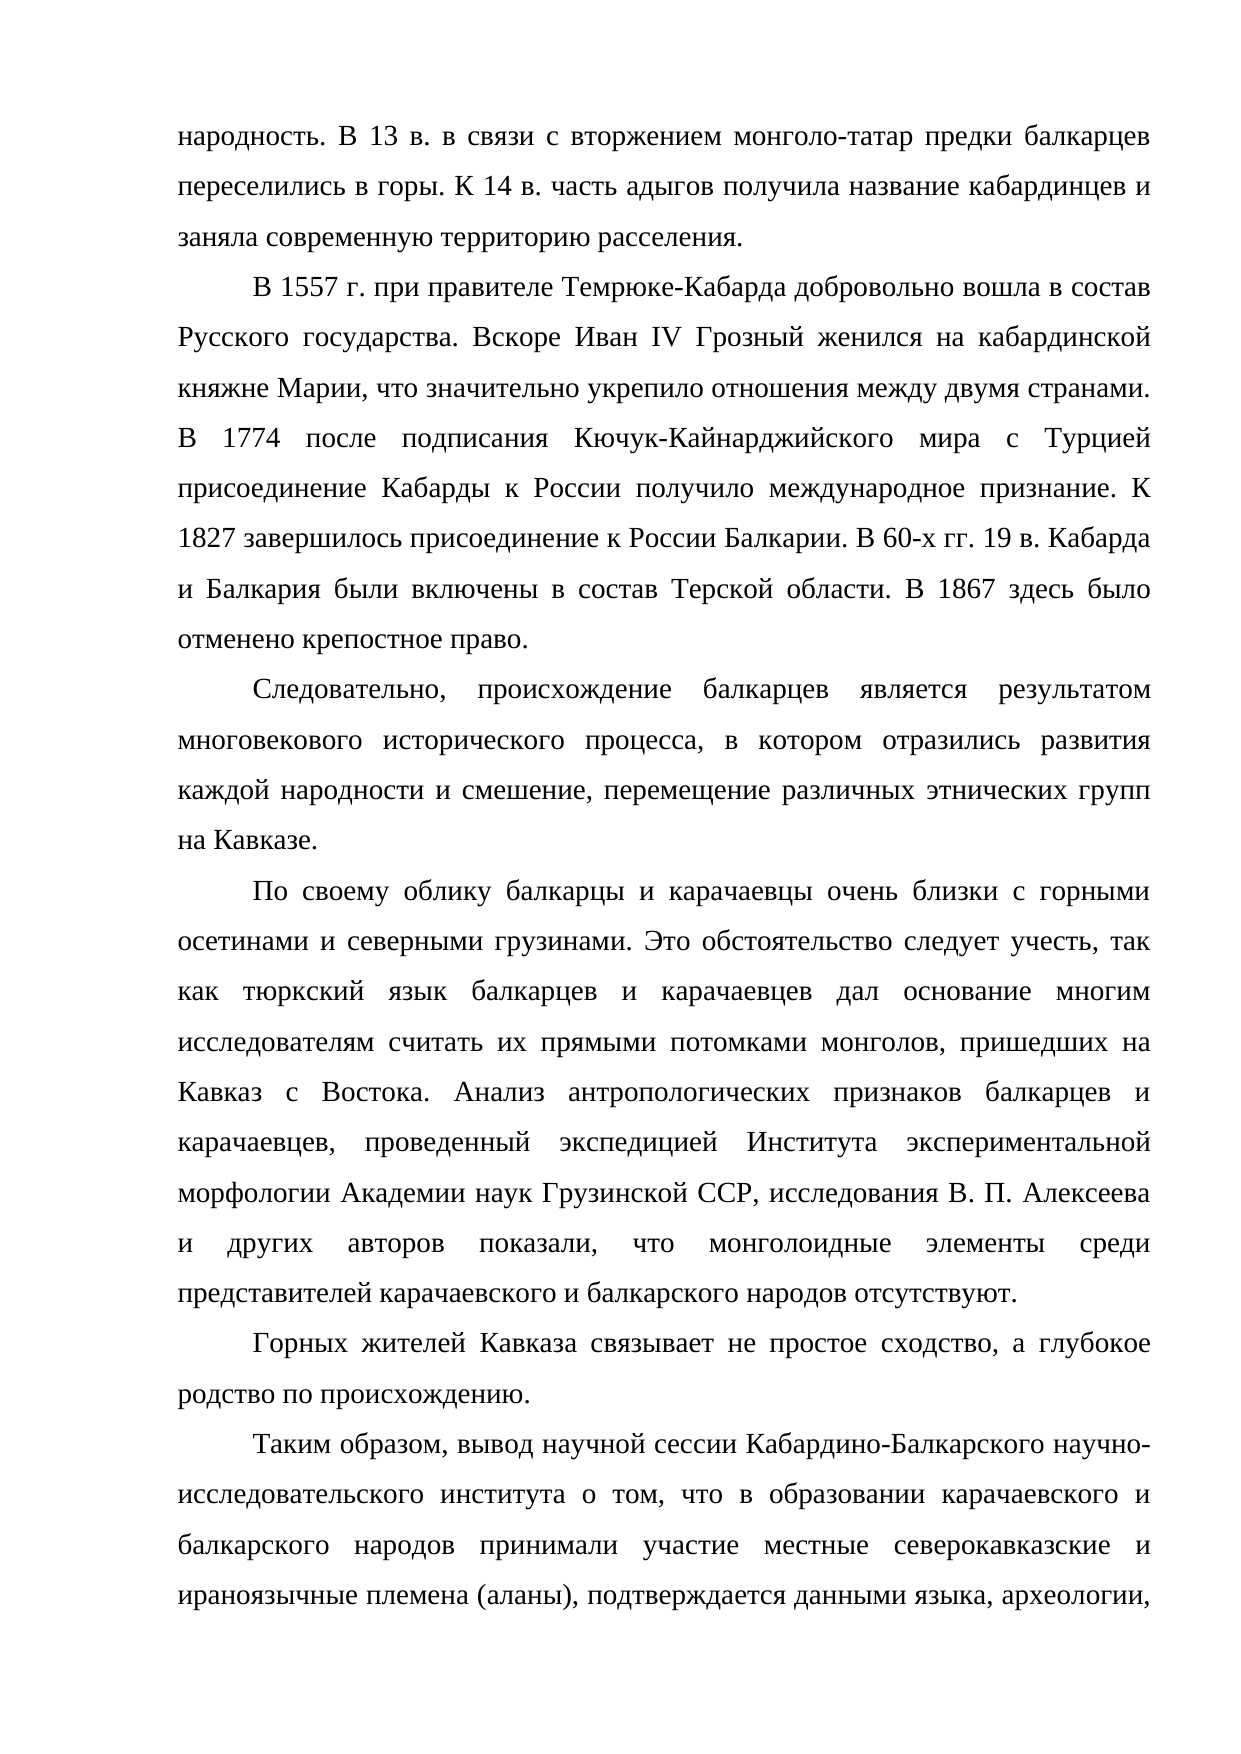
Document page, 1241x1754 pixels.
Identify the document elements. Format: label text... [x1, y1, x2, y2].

text По своему облику балкарцы и карачаевцы очень близки с горными осетинами и северными грузинами. Это обстоятельство следует учесть, так как тюркский язык балкарцев и карачаевцев дал основание многим исследователям считать их прямыми потомками монголов, пришедших на Кавказ с Востока. Анализ антропологических признаков балкарцев и карачаевцев, проведенный экспедицией Института экспериментальной морфологии Академии наук Грузинской ССР, исследования В. П. Алексеева и других авторов показали, что монголоидные элементы среди представителей карачаевского и балкарского народов отсутствуют. [177, 873, 1152, 1309]
text Горных жителей Кавказа связывает не простое сходство, а глубокое родство по происхождению. [177, 1326, 1152, 1409]
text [177, 118, 1152, 252]
text В . при правителе Темрюке-Кабарда добровольно вошла в состав Русского государства. Вскоре Иван IV Грозный женился на кабардинской княжне Марии, что значительно укрепило отношения между двумя странами. В 1774 после подписания Кючук-Кайнарджийского мира с Турцией присоединение Кабарды к России получило международное признание. К 1827 завершилось присоединение к России Балкарии. В 60-х гг. 19 в. Кабарда и Балкария были включены в состав Терской области. В 1867 здесь было отменено крепостное право. [177, 269, 1152, 655]
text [177, 1426, 1152, 1611]
text Следовательно, происхождение балкарцев является результатом многовекового исторического процесса, в котором отразились развития каждой народности и смешение, перемещение различных этнических групп на Кавказе. [177, 672, 1152, 856]
